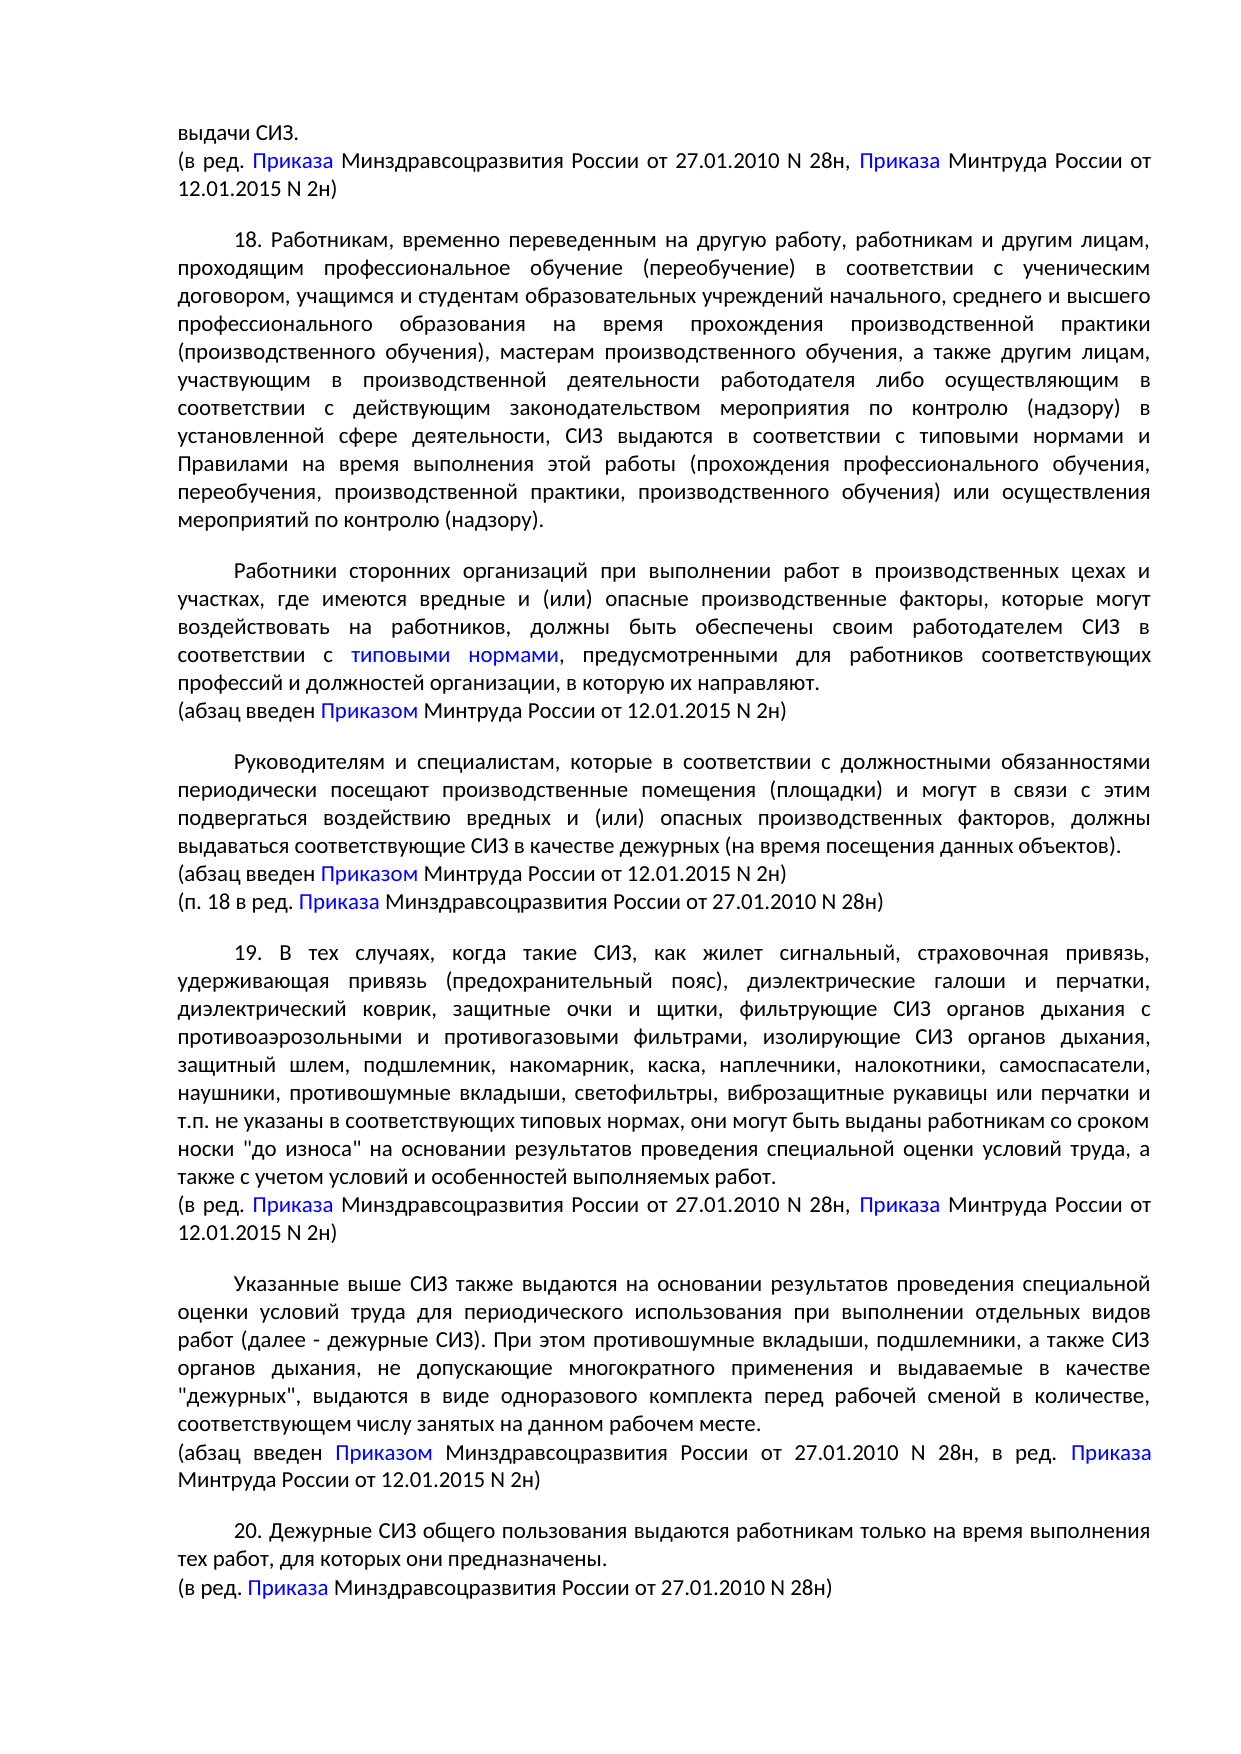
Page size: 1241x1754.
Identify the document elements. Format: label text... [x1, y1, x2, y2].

text 18. Работникам, временно переведенным на другую работу, работникам и другим лицам, проходящим профессиональное обучение (переобучение) в соответствии с ученическим договором, учащимся и студентам образовательных учреждений начального, среднего и высшего профессионального образования на время прохождения производственной практики (производственного обучения), мастерам производственного обучения, а также другим лицам, участвующим в производственной деятельности работодателя либо осуществляющим в соответствии с действующим законодательством мероприятия по контролю (надзору) в установленной сфере деятельности, СИЗ выдаются в соответствии с типовыми нормами и Правилами на время выполнения этой работы (прохождения профессионального обучения, переобучения, производственной практики, производственного обучения) или осуществления мероприятий по контролю (надзору). [177, 225, 1152, 533]
text Указанные выше СИЗ также выдаются на основании результатов проведения специальной оценки условий труда для периодического использования при выполнении отдельных видов работ (далее - дежурные СИЗ). При этом противошумные вкладыши, подшлемники, а также СИЗ органов дыхания, не допускающие многократного применения и выдаваемые в качестве "дежурных", выдаются в виде одноразового комплекта перед рабочей сменой в количестве, соответствующем числу занятых на данном рабочем месте. [177, 1269, 1152, 1438]
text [177, 118, 1152, 146]
text Руководителям и специалистам, которые в соответствии с должностными обязанностями периодически посещают производственные помещения (площадки) и могут в связи с этим подвергаться воздействию вредных и (или) опасных производственных факторов, должны выдаваться соответствующие СИЗ в качестве дежурных (на время посещения данных объектов). [177, 747, 1152, 859]
text 19. В тех случаях, когда такие СИЗ, как жилет сигнальный, страховочная привязь, удерживающая привязь (предохранительный пояс), диэлектрические галоши и перчатки, диэлектрический коврик, защитные очки и щитки, фильтрующие СИЗ органов дыхания с противоаэрозольными и противогазовыми фильтрами, изолирующие СИЗ органов дыхания, защитный шлем, подшлемник, накомарник, каска, наплечники, налокотники, самоспасатели, наушники, противошумные вкладыши, светофильтры, виброзащитные рукавицы или перчатки и т.п. не указаны в соответствующих типовых нормах, они могут быть выданы работникам со сроком носки "до износа" на основании результатов проведения специальной оценки условий труда, а также с учетом условий и особенностей выполняемых работ. [177, 938, 1152, 1191]
text 20. Дежурные СИЗ общего пользования выдаются работникам только на время выполнения тех работ, для которых они предназначены. [177, 1517, 1152, 1573]
text (в ред. Приказа Минздравсоцразвития России от 27.01.2010 N 28н, Приказа Минтруда России от 12.01.2015 N 2н) [177, 1191, 1152, 1247]
text (п. 18 в ред. Приказа Минздравсоцразвития России от 27.01.2010 N 28н) [177, 887, 1152, 915]
text (абзац введен Приказом Минздравсоцразвития России от 27.01.2010 N 28н, в ред. Приказа Минтруда России от 12.01.2015 N 2н) [177, 1438, 1152, 1494]
text (в ред. Приказа Минздравсоцразвития России от 27.01.2010 N 28н) [177, 1573, 1152, 1601]
text (абзац введен Приказом Минтруда России от 12.01.2015 N 2н) [177, 859, 1152, 887]
text (в ред. Приказа Минздравсоцразвития России от 27.01.2010 N 28н, Приказа Минтруда России от 12.01.2015 N 2н) [177, 146, 1152, 202]
text Работники сторонних организаций при выполнении работ в производственных цехах и участках, где имеются вредные и (или) опасные производственные факторы, которые могут воздействовать на работников, должны быть обеспечены своим работодателем СИЗ в соответствии с типовыми нормами, предусмотренными для работников соответствующих профессий и должностей организации, в которую их направляют. [177, 556, 1152, 696]
text (абзац введен Приказом Минтруда России от 12.01.2015 N 2н) [177, 696, 1152, 724]
